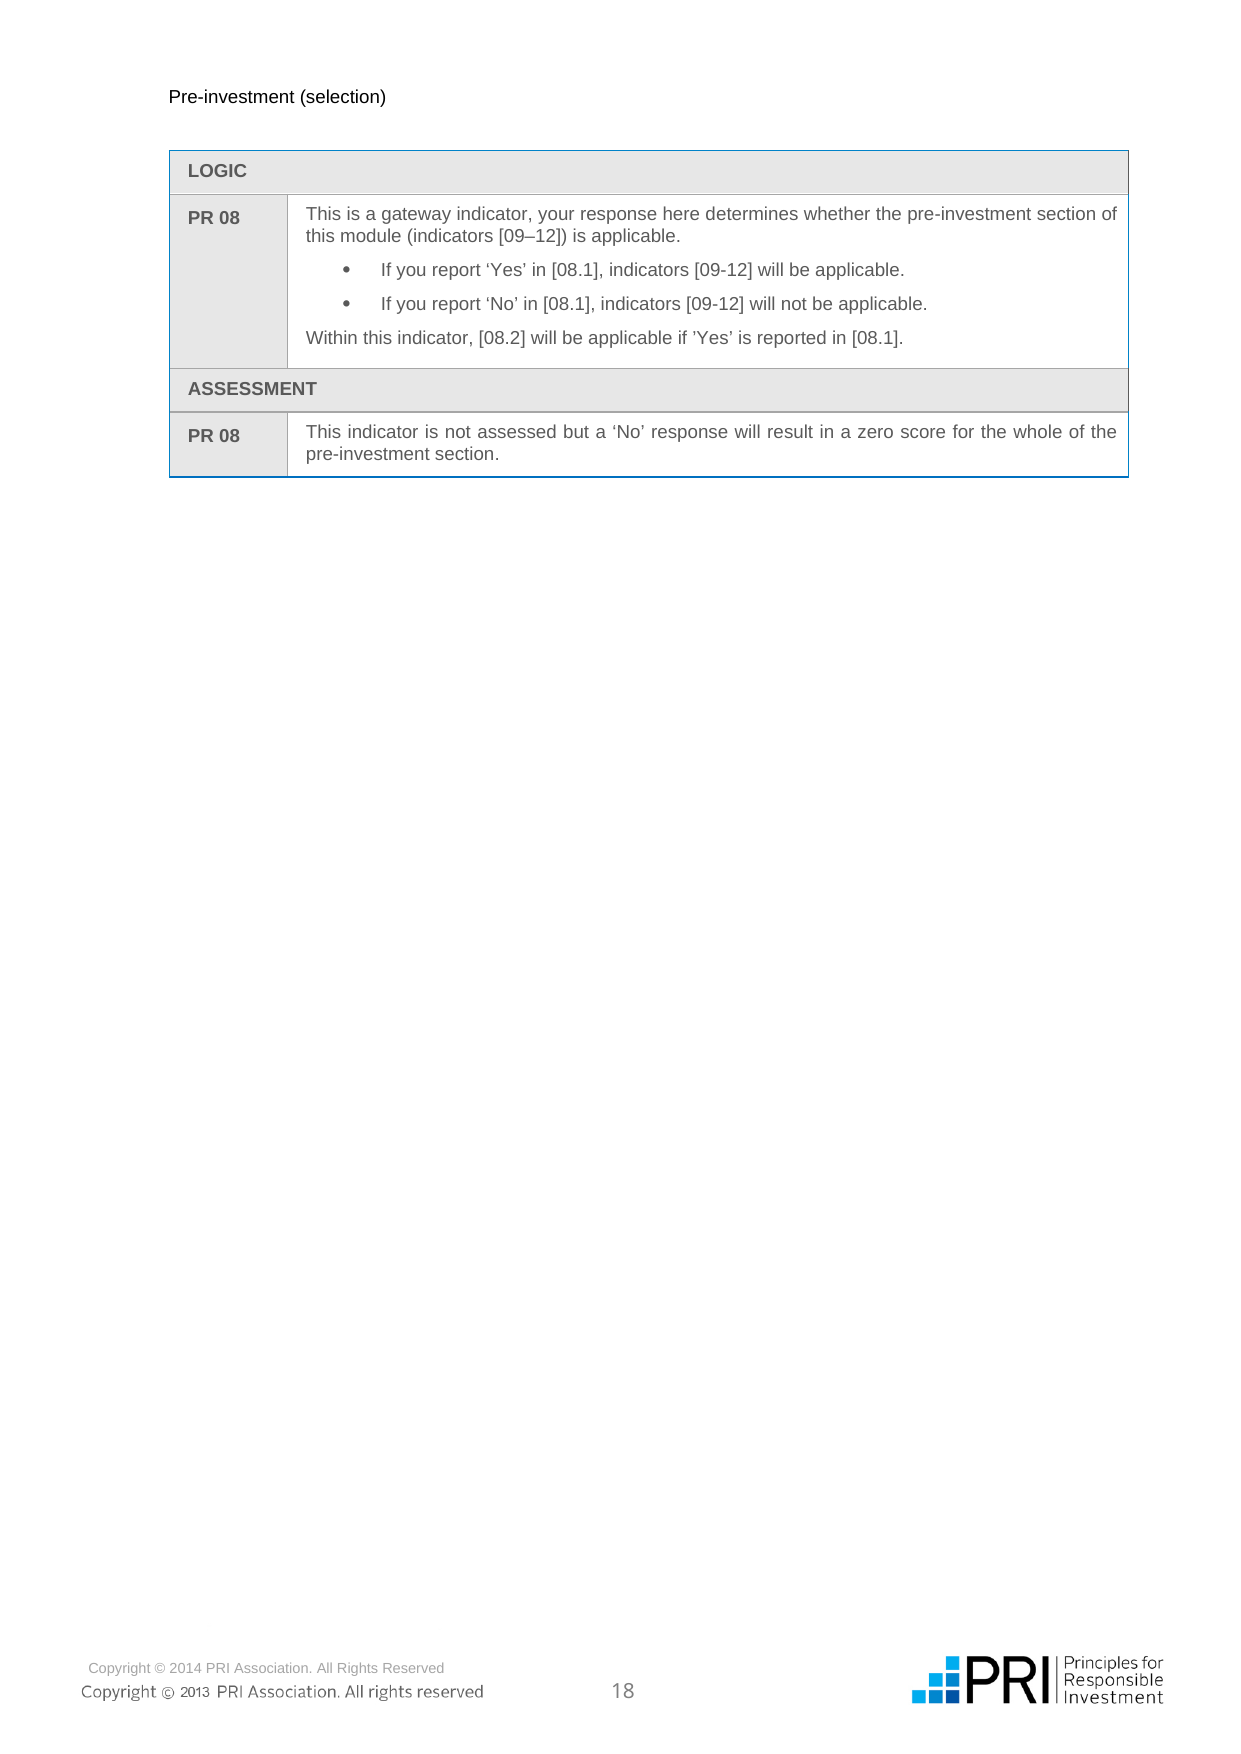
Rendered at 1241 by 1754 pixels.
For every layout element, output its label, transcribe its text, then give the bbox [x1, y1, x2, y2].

picture [0, 1560, 1241, 1754]
table_cell PR 08 [170, 195, 287, 368]
table_cell PR 08 [170, 413, 287, 476]
table_cell This is a gateway indicator, your response here determines whether the pre-investment section of this module (indicators [09–12]) is applicable. If you report ‘Yes’ in [08.1], indicators [09-12] will be applicable. If you report ‘No’ in [08.1], indicators [09-12] will not be applicable. Within this indicator, [08.2] will be applicable if ’Yes’ is reported in [08.1]. [288, 195, 1128, 368]
table_header LOGIC [170, 151, 1128, 193]
table_cell This indicator is not assessed but a ‘No’ response will result in a zero score for the whole of the pre-investment section. [288, 413, 1128, 476]
table_cell ASSESSMENT [170, 369, 1128, 411]
